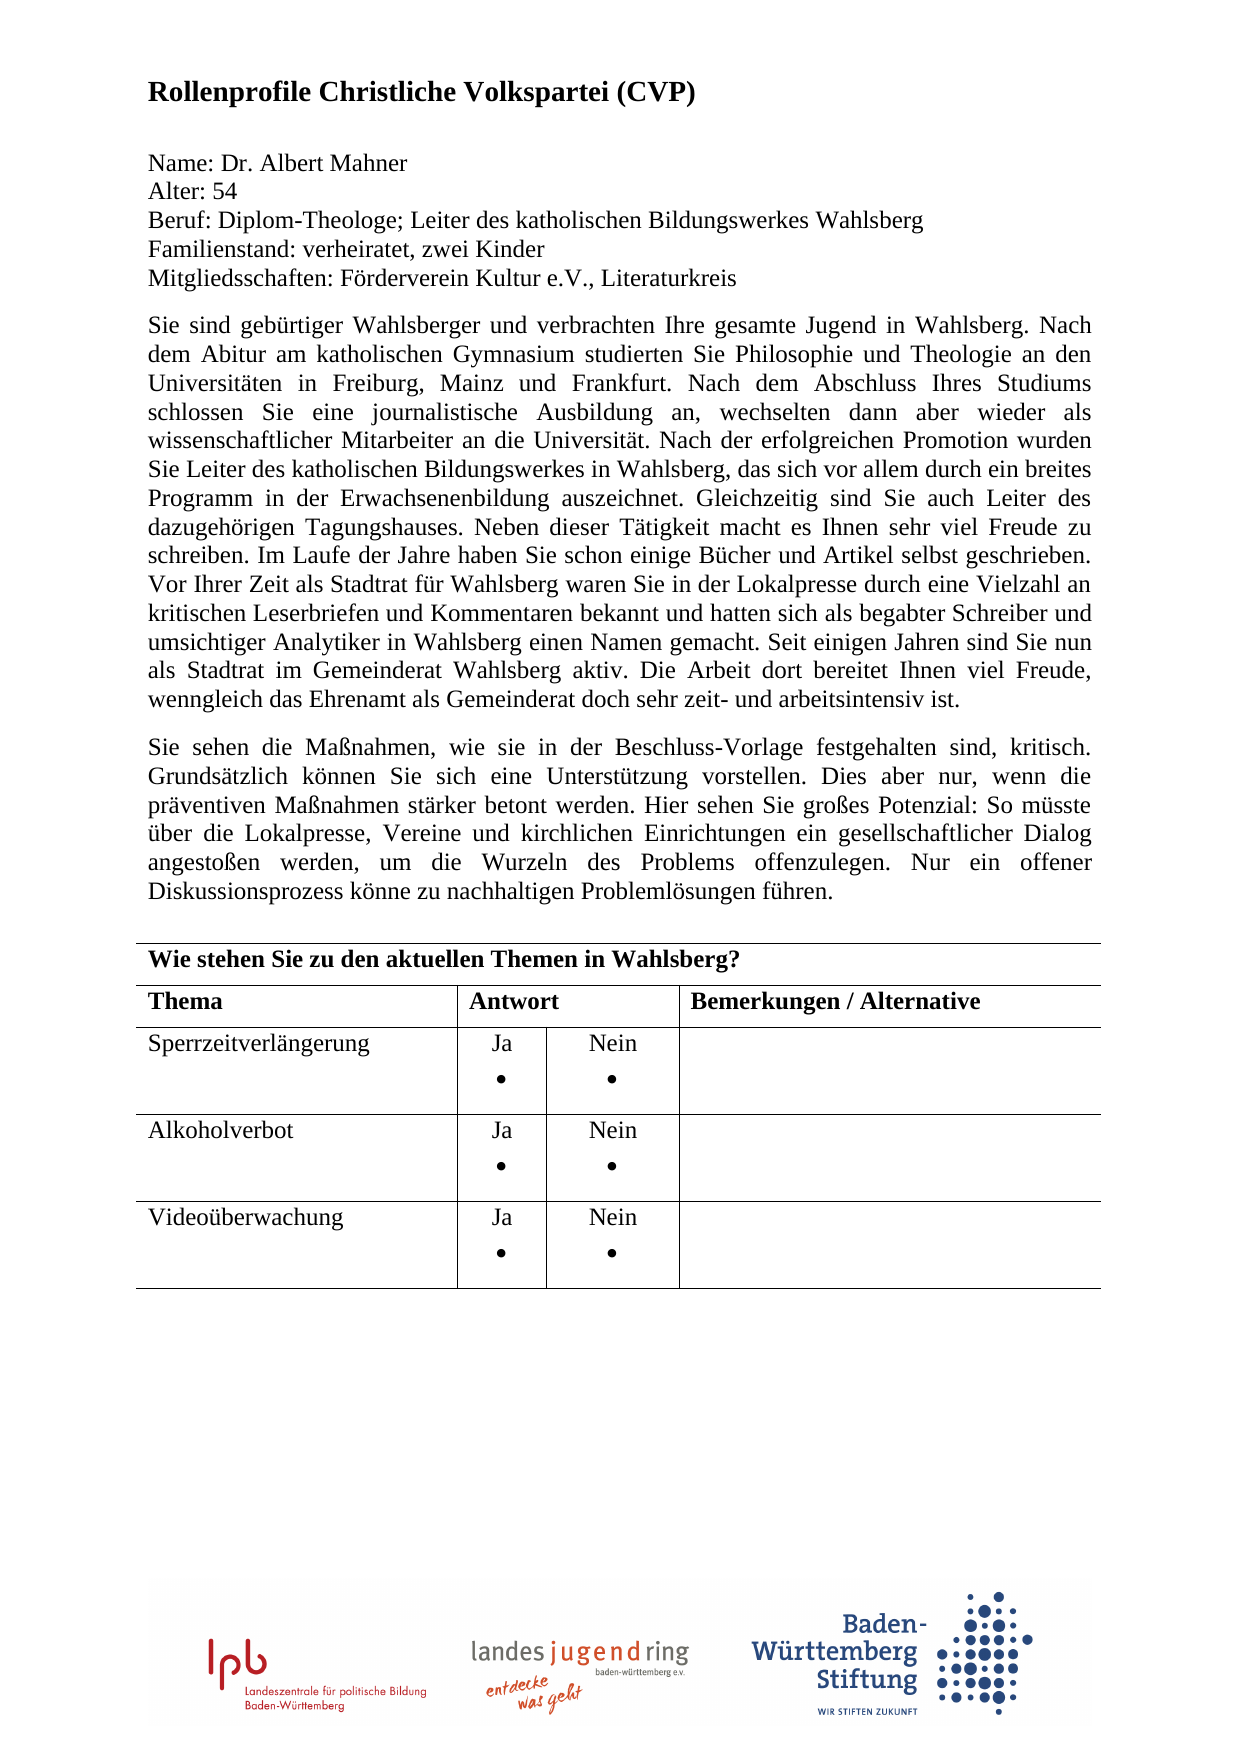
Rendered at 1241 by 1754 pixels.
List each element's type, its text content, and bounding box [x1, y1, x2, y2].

table_cell [680, 1202, 1101, 1288]
table_cell Ja [458, 1028, 546, 1114]
text Familienstand: verheiratet, zwei Kinder [148, 234, 1093, 263]
text Sie sind gebürtiger Wahlsberger und verbrachten Ihre gesamte Jugend in Wahlsberg. Nach dem Abitur am katholischen Gymnasium studierten Sie Philosophie und Theologie an den Universitäten in Freiburg, Mainz und Frankfurt. Nach dem Abschluss Ihres Studiums schlossen Sie eine journalistische Ausbildung an, wechselten dann aber wieder als wissenschaftlicher Mitarbeiter an die Universität. Nach der erfolgreichen Promotion wurden Sie Leiter des katholischen Bildungswerkes in Wahlsberg, das sich vor allem durch ein breites Programm in der Erwachsenenbildung auszeichnet. Gleichzeitig sind Sie auch Leiter des dazugehörigen Tagungshauses. Neben dieser Tätigkeit macht es Ihnen sehr viel Freude zu schreiben. Im Laufe der Jahre haben Sie schon einige Bücher und Artikel selbst geschrieben. Vor Ihrer Zeit als Stadtrat für Wahlsberg waren Sie in der Lokalpresse durch eine Vielzahl an kritischen Leserbriefen und Kommentaren bekannt und hatten sich als begabter Schreiber und umsichtiger Analytiker in Wahlsberg einen Namen gemacht. Seit einigen Jahren sind Sie nun als Stadtrat im Gemeinderat Wahlsberg aktiv. Die Arbeit dort bereitet Ihnen viel Freude, wenngleich das Ehrenamt als Gemeinderat doch sehr zeit- und arbeitsintensiv ist. [148, 311, 1093, 713]
text Sie sehen die Maßnahmen, wie sie in der Beschluss-Vorlage festgehalten sind, kritisch. Grundsätzlich können Sie sich eine Unterstützung vorstellen. Dies aber nur, wenn die präventiven Maßnahmen stärker betont werden. Hier sehen Sie großes Potenzial: So müsste über die Lokalpresse, Vereine und kirchlichen Einrichtungen ein gesellschaftlicher Dialog angestoßen werden, um die Wurzeln des Problems offenzulegen. Nur ein offener Diskussionsprozess könne zu nachhaltigen Problemlösungen führen. [148, 732, 1093, 905]
text Name: Dr. Albert Mahner [148, 148, 1093, 176]
picture [148, 1578, 1093, 1726]
table_cell Videoüberwachung [136, 1202, 457, 1288]
table_cell Bemerkungen / Alternative [680, 986, 1101, 1027]
table_cell Thema [136, 986, 457, 1027]
table_cell Antwort [458, 986, 679, 1027]
table_cell Ja [458, 1202, 546, 1288]
table_cell Alkoholverbot [136, 1115, 457, 1201]
table_cell Ja [458, 1115, 546, 1201]
table_cell Nein [547, 1202, 679, 1288]
table_header Wie stehen Sie zu den aktuellen Themen in Wahlsberg? [136, 944, 1101, 985]
text Beruf: Diplom-Theologe; Leiter des katholischen Bildungswerkes Wahlsberg [148, 205, 1093, 234]
table_cell [680, 1115, 1101, 1201]
text Mitgliedsschaften: Förderverein Kultur e.V., Literaturkreis [148, 263, 1093, 291]
table_cell [680, 1028, 1101, 1114]
table_cell Nein [547, 1028, 679, 1114]
table_cell Nein [547, 1115, 679, 1201]
text Alter: 54 [148, 176, 1093, 205]
table_cell Sperrzeitverlängerung [136, 1028, 457, 1114]
